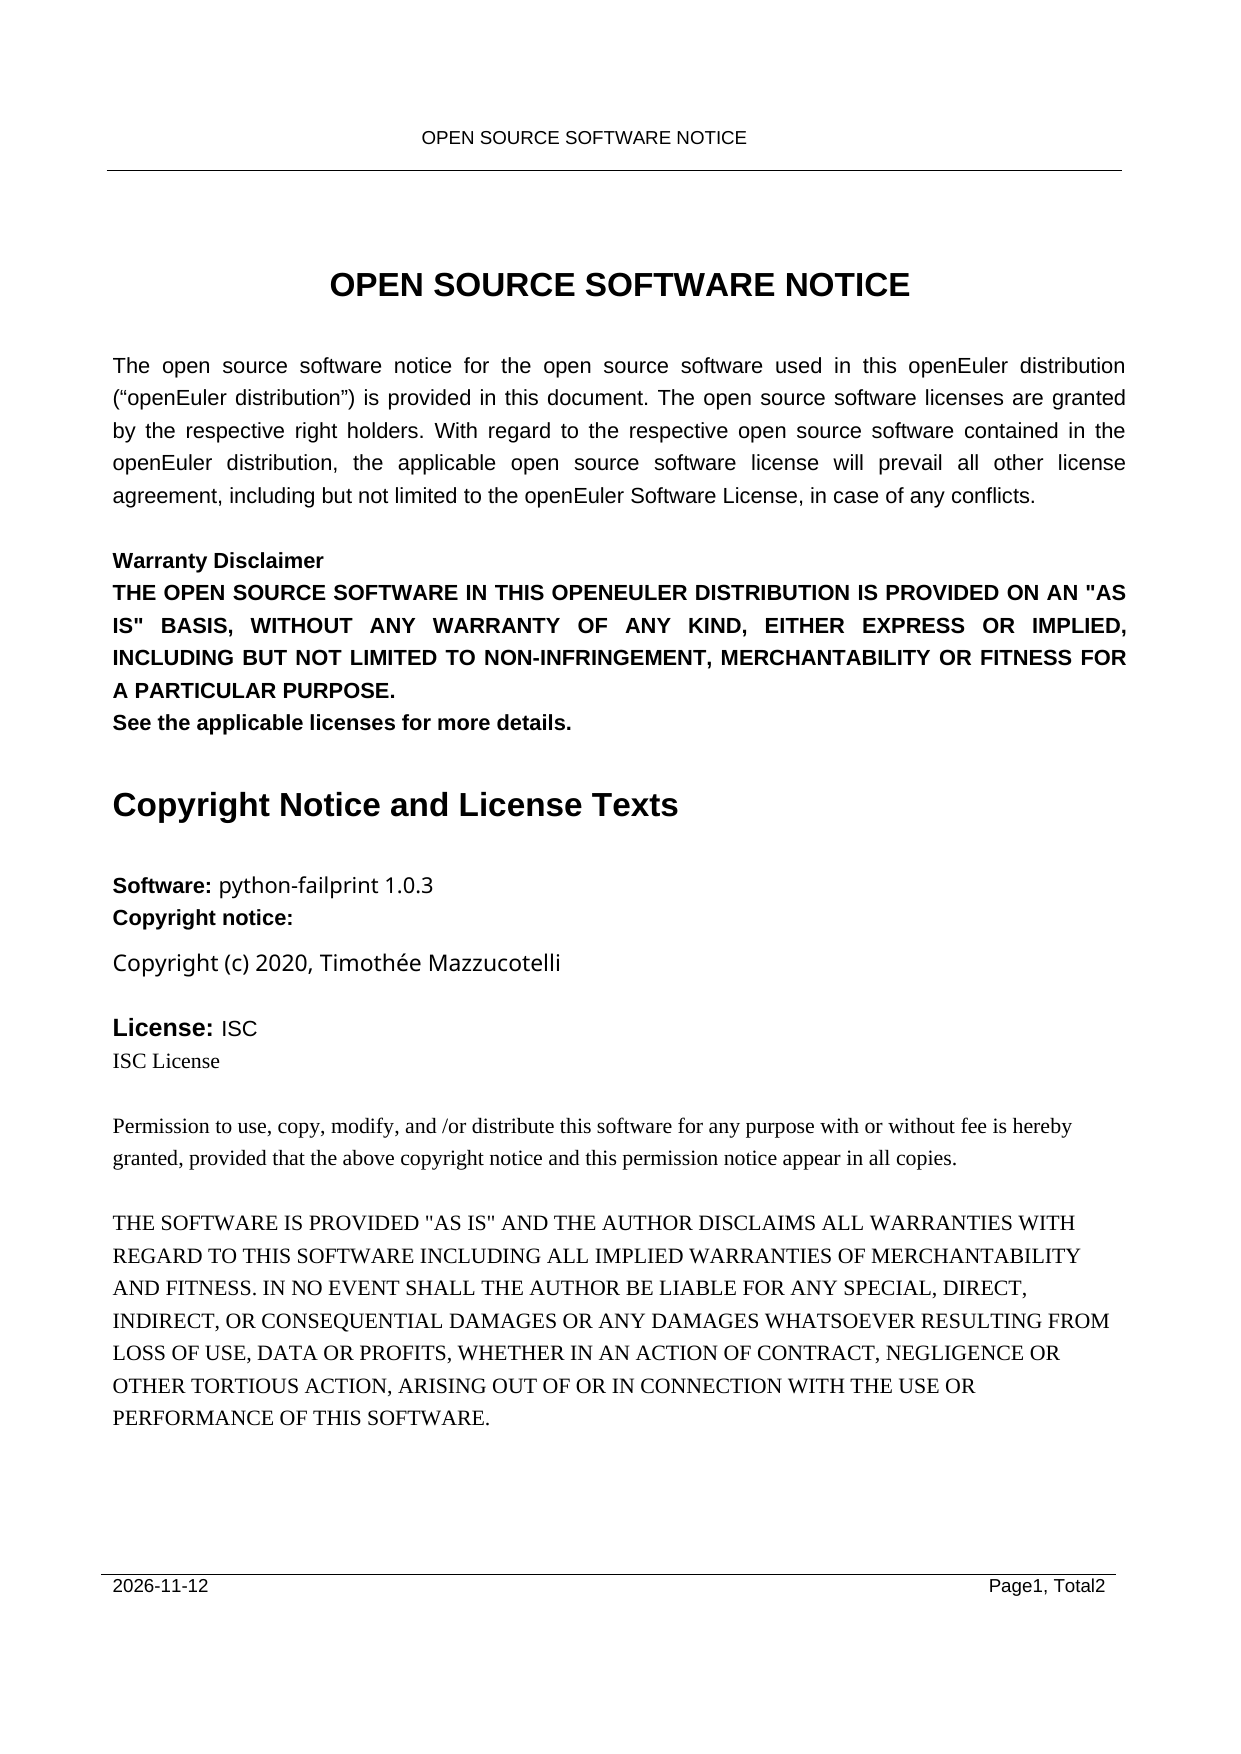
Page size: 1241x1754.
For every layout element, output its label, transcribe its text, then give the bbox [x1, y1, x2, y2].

text OPEN SOURCE SOFTWARE NOTICE [112, 251, 1128, 316]
text Copyright (c) 2020, Timothée Mazzucotelli [112, 947, 1128, 1012]
text License: ISC [112, 1012, 1128, 1044]
text Warranty Disclaimer [112, 544, 1128, 576]
text ISC License Permission to use, copy, modify, and /or distribute this software for any purpose with or without fee is hereby granted, provided that the above copyright notice and this permission notice appear in all copies. THE SOFTWARE IS PROVIDED "AS IS" AND THE AUTHOR DISCLAIMS ALL WARRANTIES WITH REGARD TO THIS SOFTWARE INCLUDING ALL IMPLIED WARRANTIES OF MERCHANTABILITY AND FITNESS. IN NO EVENT SHALL THE AUTHOR BE LIABLE FOR ANY SPECIAL, DIRECT, INDIRECT, OR CONSEQUENTIAL DAMAGES OR ANY DAMAGES WHATSOEVER RESULTING FROM LOSS OF USE, DATA OR PROFITS, WHETHER IN AN ACTION OF CONTRACT, NEGLIGENCE OR OTHER TORTIOUS ACTION, ARISING OUT OF OR IN CONNECTION WITH THE USE OR PERFORMANCE OF THIS SOFTWARE. [112, 1044, 1128, 1467]
text The open source software notice for the open source software used in this openEuler distribution (“openEuler distribution”) is provided in this document. The open source software licenses are granted by the respective right holders. With regard to the respective open source software contained in the openEuler distribution, the applicable open source software license will prevail all other license agreement, including but not limited to the openEuler Software License, in case of any conflicts. [112, 349, 1128, 511]
title Software: python-failprint 1.0.3 [112, 869, 1128, 901]
text Copyright notice: [112, 901, 1128, 934]
text Copyright Notice and License Texts [112, 771, 1128, 836]
text THE OPEN SOURCE SOFTWARE IN THIS OPENEULER DISTRIBUTION IS PROVIDED ON AN "AS IS" BASIS, WITHOUT ANY WARRANTY OF ANY KIND, EITHER EXPRESS OR IMPLIED, INCLUDING BUT NOT LIMITED TO NON-INFRINGEMENT, MERCHANTABILITY OR FITNESS FOR A PARTICULAR PURPOSE. See the applicable licenses for more details. [112, 576, 1128, 739]
